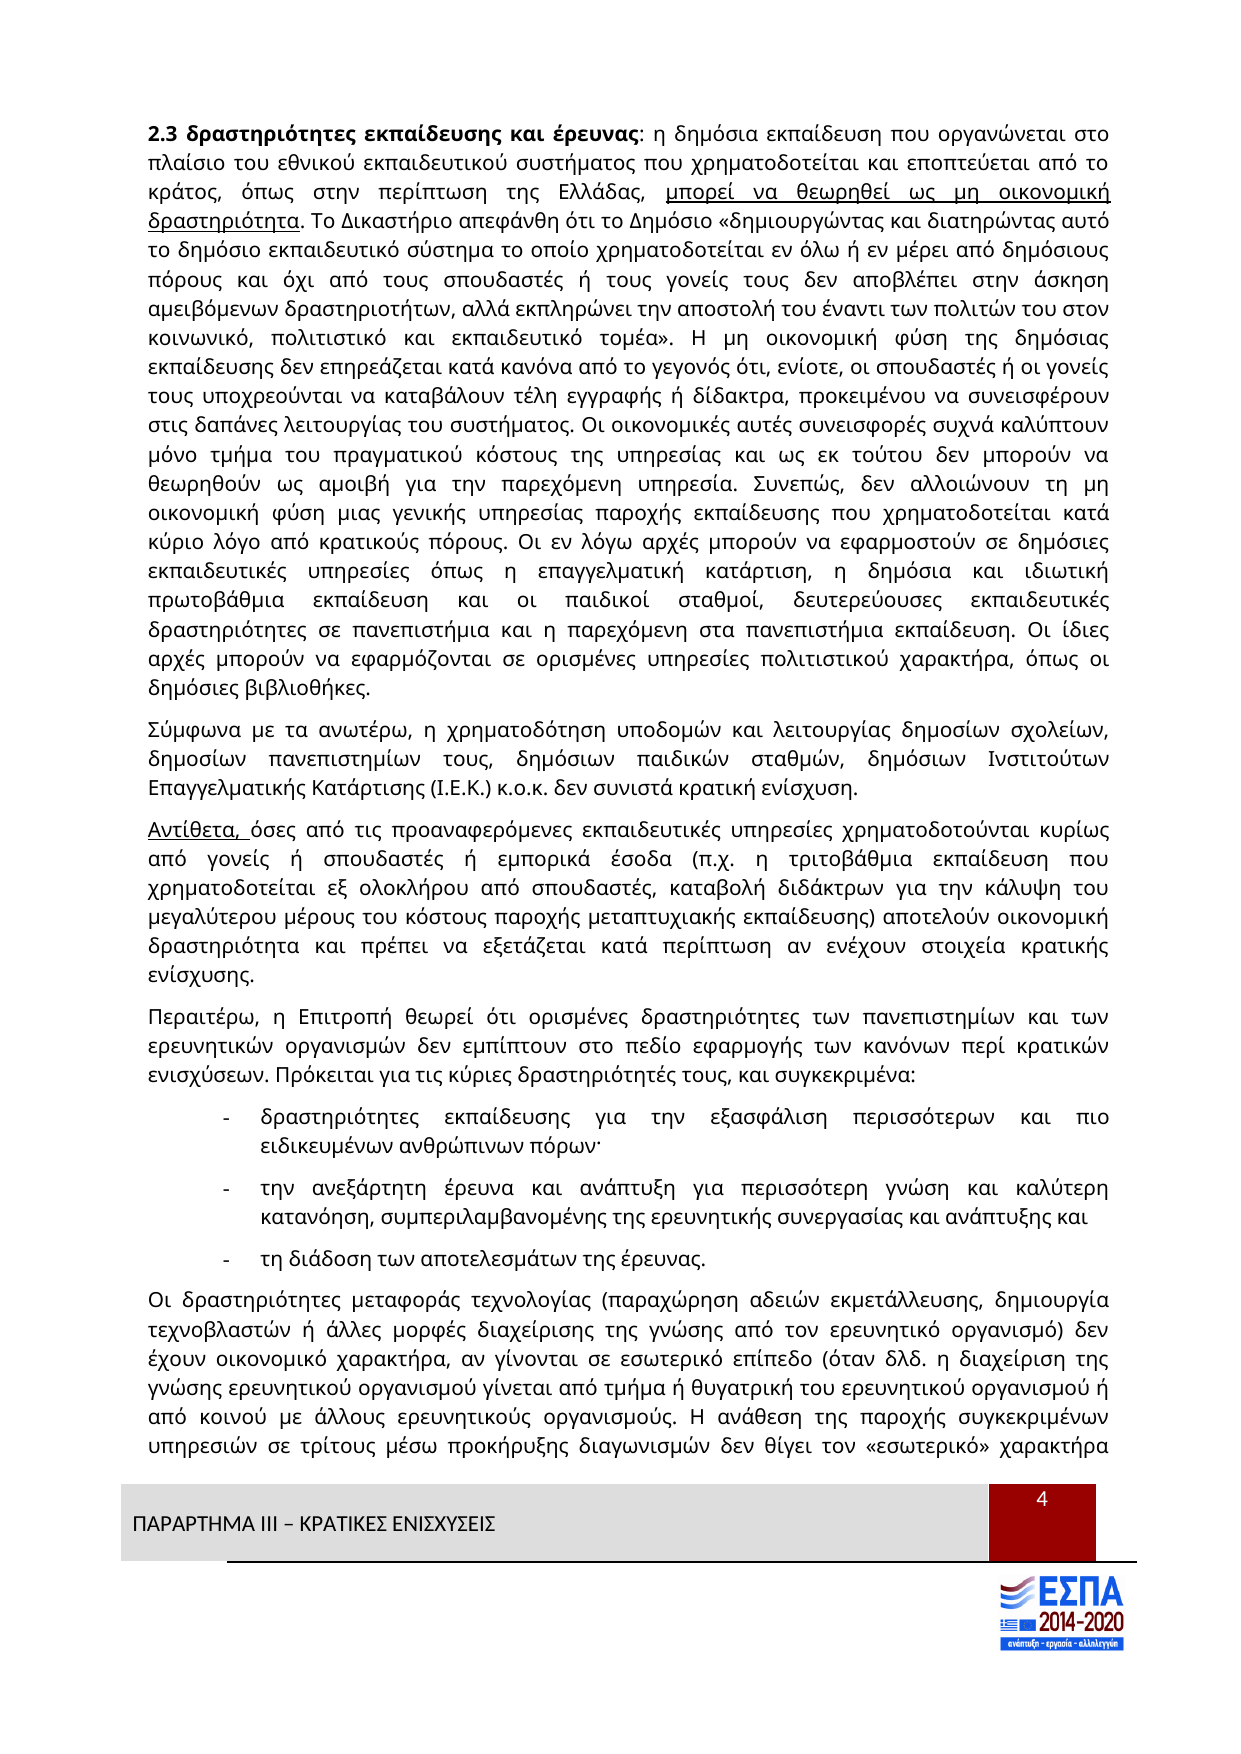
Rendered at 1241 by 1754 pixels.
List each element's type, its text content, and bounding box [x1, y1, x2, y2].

list την ανεξάρτητη έρευνα και ανάπτυξη για περισσότερη γνώση και καλύτερη κατανόηση, συμπεριλαμβανομένης της ερευνητικής συνεργασίας και ανάπτυξης και [223, 1172, 1110, 1231]
picture [997, 1575, 1126, 1652]
list 2.3 δραστηριότητες εκπαίδευσης και έρευνας: η δημόσια εκπαίδευση που οργανώνεται στο πλαίσιο του εθνικού εκπαιδευτικού συστήματος που χρηματοδοτείται και εποπτεύεται από το κράτος, όπως στην περίπτωση της Ελλάδας, μπορεί να θεωρηθεί ως μη οικονομική δραστηριότητα. Το Δικαστήριο απεφάνθη ότι το Δημόσιο «δημιουργώντας και διατηρώντας αυτό το δημόσιο εκπαιδευτικό σύστημα το οποίο χρηματοδοτείται εν όλω ή εν μέρει από δημόσιους πόρους και όχι από τους σπουδαστές ή τους γονείς τους δεν αποβλέπει στην άσκηση αμειβόμενων δραστηριοτήτων, αλλά εκπληρώνει την αποστολή του έναντι των πολιτών του στον κοινωνικό, πολιτιστικό και εκπαιδευτικό τομέα». Η μη οικονομική φύση της δημόσιας εκπαίδευσης δεν επηρεάζεται κατά κανόνα από το γεγονός ότι, ενίοτε, οι σπουδαστές ή οι γονείς τους υποχρεούνται να καταβάλουν τέλη εγγραφής ή δίδακτρα, προκειμένου να συνεισφέρουν στις δαπάνες λειτουργίας του συστήματος. Οι οικονομικές αυτές συνεισφορές συχνά καλύπτουν μόνο τμήμα του πραγματικού κόστους της υπηρεσίας και ως εκ τούτου δεν μπορούν να θεωρηθούν ως αμοιβή για την παρεχόμενη υπηρεσία. Συνεπώς, δεν αλλοιώνουν τη μη οικονομική φύση μιας γενικής υπηρεσίας παροχής εκπαίδευσης που χρηματοδοτείται κατά κύριο λόγο από κρατικούς πόρους. Οι εν λόγω αρχές μπορούν να εφαρμοστούν σε δημόσιες εκπαιδευτικές υπηρεσίες όπως η επαγγελματική κατάρτιση, η δημόσια και ιδιωτική πρωτοβάθμια εκπαίδευση και οι παιδικοί σταθμοί, δευτερεύουσες εκπαιδευτικές δραστηριότητες σε πανεπιστήμια και η παρεχόμενη στα πανεπιστήμια εκπαίδευση. Οι ίδιες αρχές μπορούν να εφαρμόζονται σε ορισμένες υπηρεσίες πολιτιστικού χαρακτήρα, όπως οι δημόσιες βιβλιοθήκες. [148, 118, 1110, 701]
list δραστηριότητες εκπαίδευσης για την εξασφάλιση περισσότερων και πιο ειδικευμένων ανθρώπινων πόρων· [223, 1101, 1110, 1160]
list τη διάδοση των αποτελεσμάτων της έρευνας. [223, 1243, 1110, 1272]
list Περαιτέρω, η Επιτροπή θεωρεί ότι ορισμένες δραστηριότητες των πανεπιστημίων και των ερευνητικών οργανισμών δεν εμπίπτουν στο πεδίο εφαρμογής των κανόνων περί κρατικών ενισχύσεων. Πρόκειται για τις κύριες δραστηριότητές τους, και συγκεκριμένα: [148, 1001, 1110, 1089]
list Αντίθετα, όσες από τις προαναφερόμενες εκπαιδευτικές υπηρεσίες χρηματοδοτούνται κυρίως από γονείς ή σπουδαστές ή εμπορικά έσοδα (π.χ. η τριτοβάθμια εκπαίδευση που χρηματοδοτείται εξ ολοκλήρου από σπουδαστές, καταβολή διδάκτρων για την κάλυψη του μεγαλύτερου μέρους του κόστους παροχής μεταπτυχιακής εκπαίδευσης) αποτελούν οικονομική δραστηριότητα και πρέπει να εξετάζεται κατά περίπτωση αν ενέχουν στοιχεία κρατικής ενίσχυσης. [148, 814, 1110, 989]
list Σύμφωνα με τα ανωτέρω, η χρηματοδότηση υποδομών και λειτουργίας δημοσίων σχολείων, δημοσίων πανεπιστημίων τους, δημόσιων παιδικών σταθμών, δημόσιων Ινστιτούτων Επαγγελματικής Κατάρτισης (Ι.Ε.Κ.) κ.ο.κ. δεν συνιστά κρατική ενίσχυση. [148, 714, 1110, 801]
